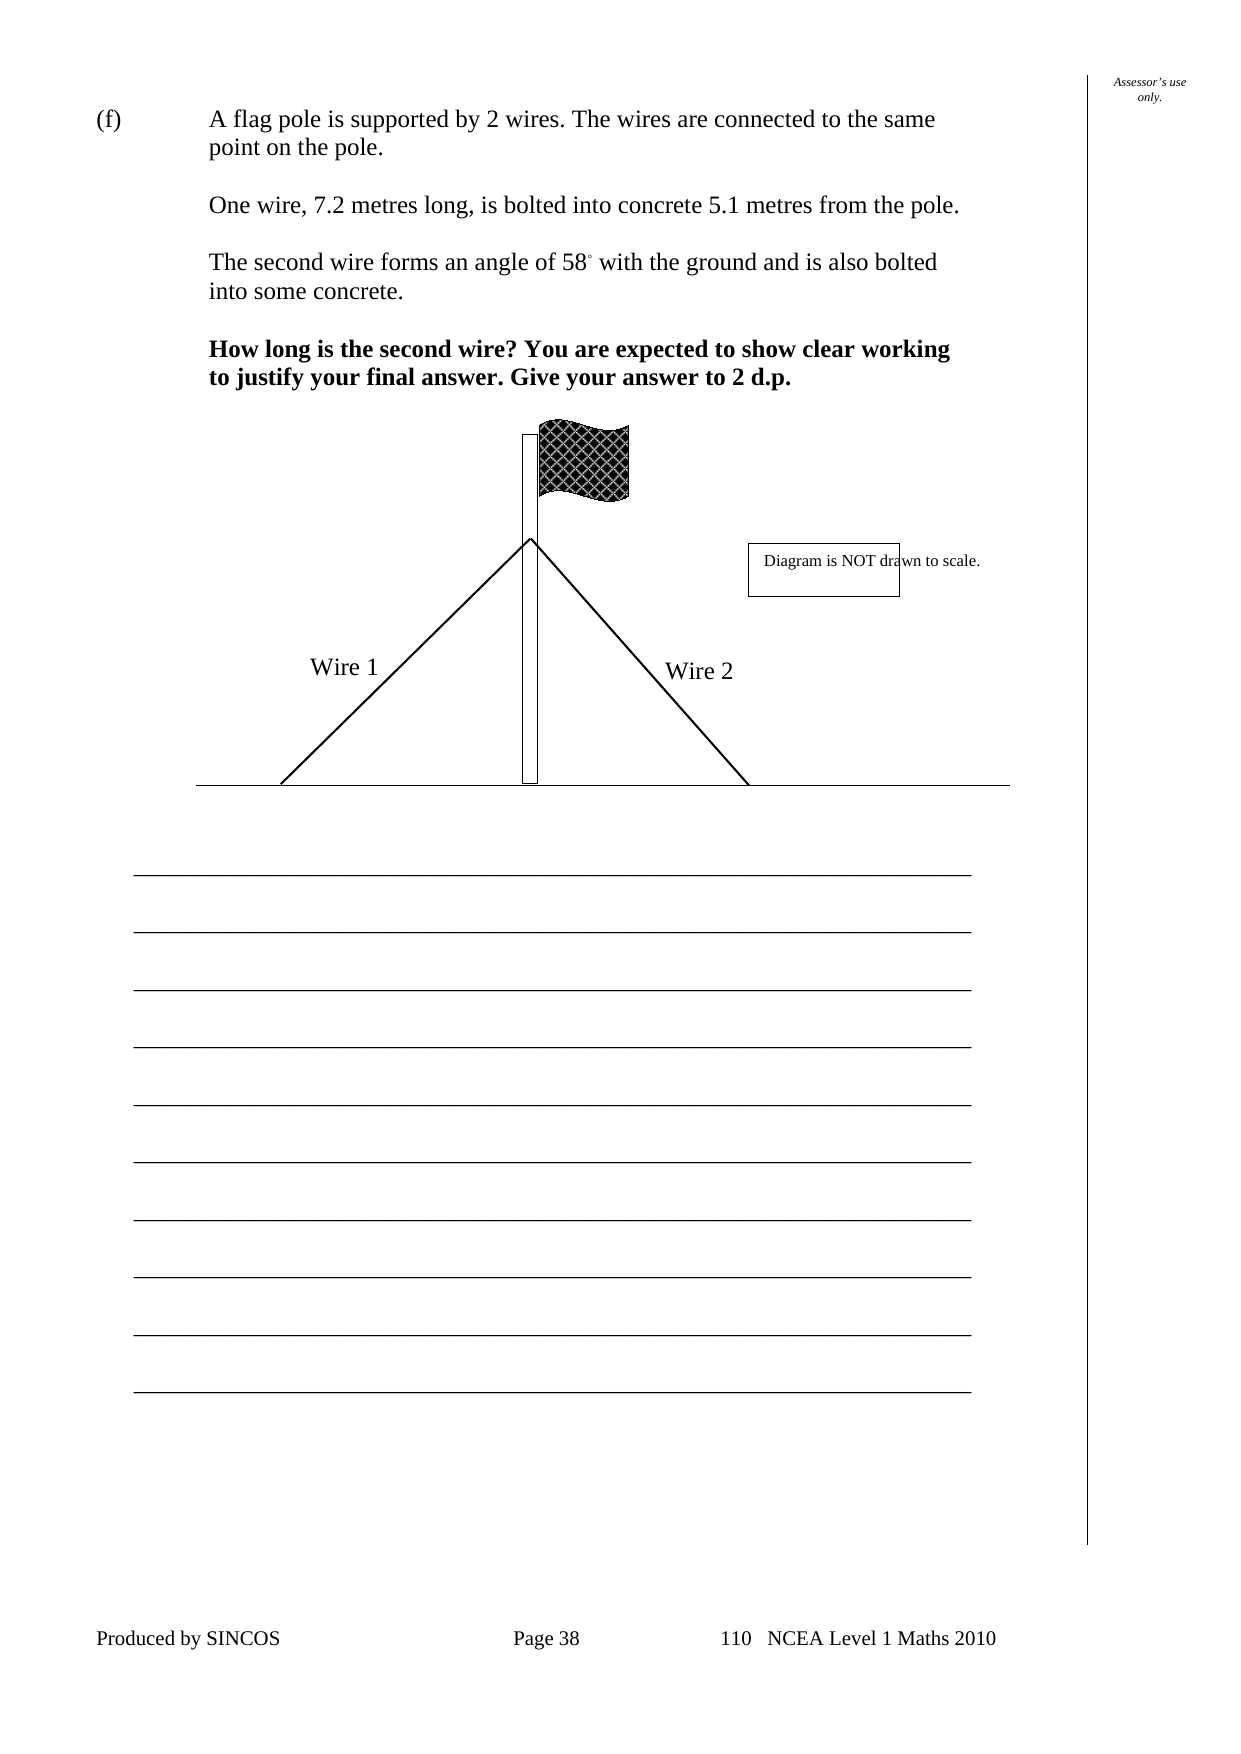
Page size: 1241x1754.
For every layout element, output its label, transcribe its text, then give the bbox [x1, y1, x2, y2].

text How long is the second wire? You are expected to show clear working to justify your final answer. Give your answer to 2 d.p. [209, 334, 974, 391]
text ___________________________________________________________________ [134, 1310, 974, 1339]
text ___________________________________________________________________ [134, 907, 974, 936]
text ___________________________________________________________________ [134, 850, 974, 879]
text ___________________________________________________________________ [134, 1252, 974, 1281]
text The second wire forms an angle of 58◦ with the ground and is also bolted into some concrete. [209, 247, 974, 305]
text ___________________________________________________________________ [134, 1195, 974, 1224]
text (f) A flag pole is supported by 2 wires. The wires are connected to the same point on the pole. [96, 104, 974, 161]
picture [539, 419, 628, 501]
text ___________________________________________________________________ [134, 1367, 974, 1396]
text ___________________________________________________________________ [134, 1022, 974, 1051]
text ___________________________________________________________________ [134, 1080, 974, 1109]
text One wire, 7.2 metres long, is bolted into concrete 5.1 metres from the pole. [209, 190, 974, 219]
text ___________________________________________________________________ [134, 965, 974, 994]
text ___________________________________________________________________ [134, 1137, 974, 1166]
